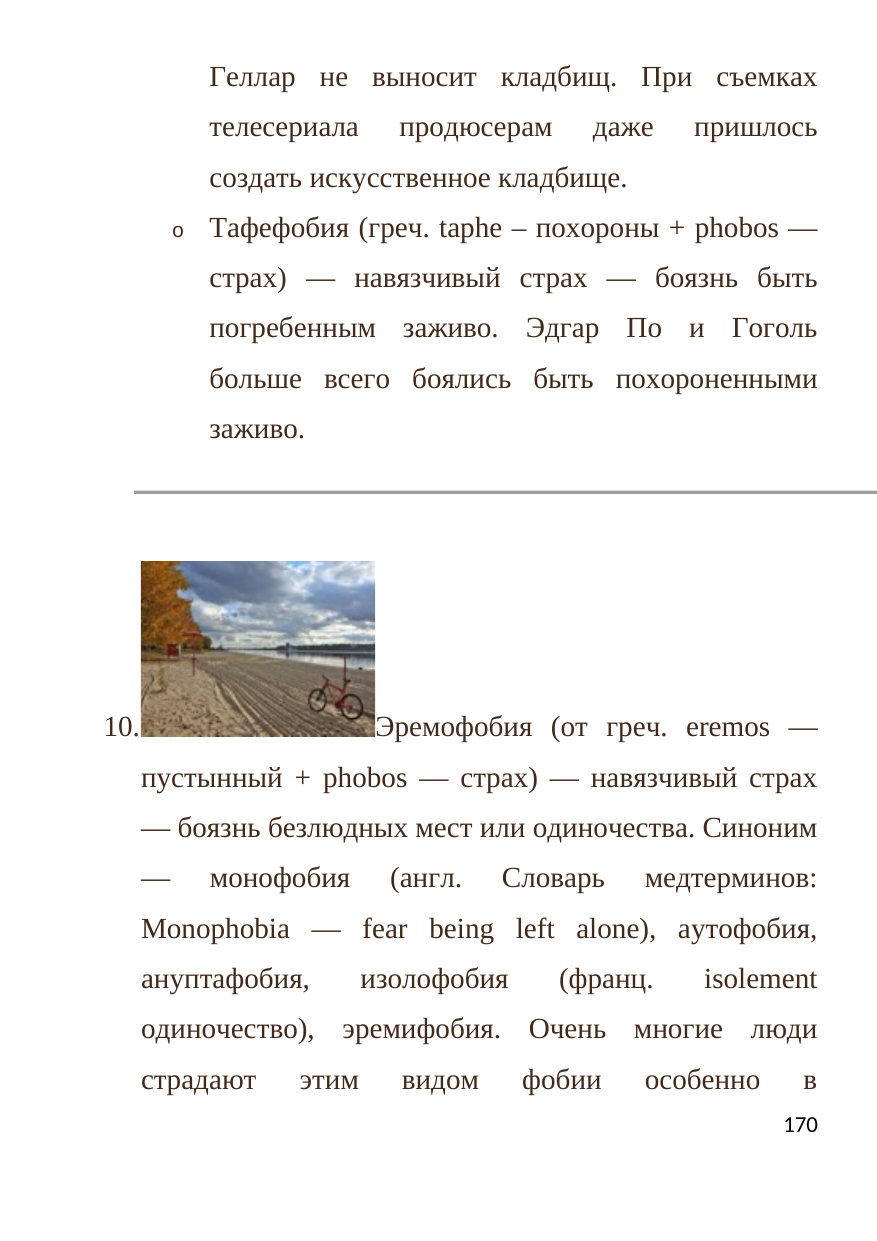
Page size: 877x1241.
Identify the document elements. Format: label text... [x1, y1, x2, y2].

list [172, 59, 818, 193]
list Тафефобия (греч. taphe – похороны + phobos — страх) — навязчивый страх — боязнь быть погребенным заживо. Эдгар По и Гоголь больше всего боялись быть похороненными заживо. [172, 210, 818, 445]
picture [140, 561, 376, 737]
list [103, 562, 818, 1095]
